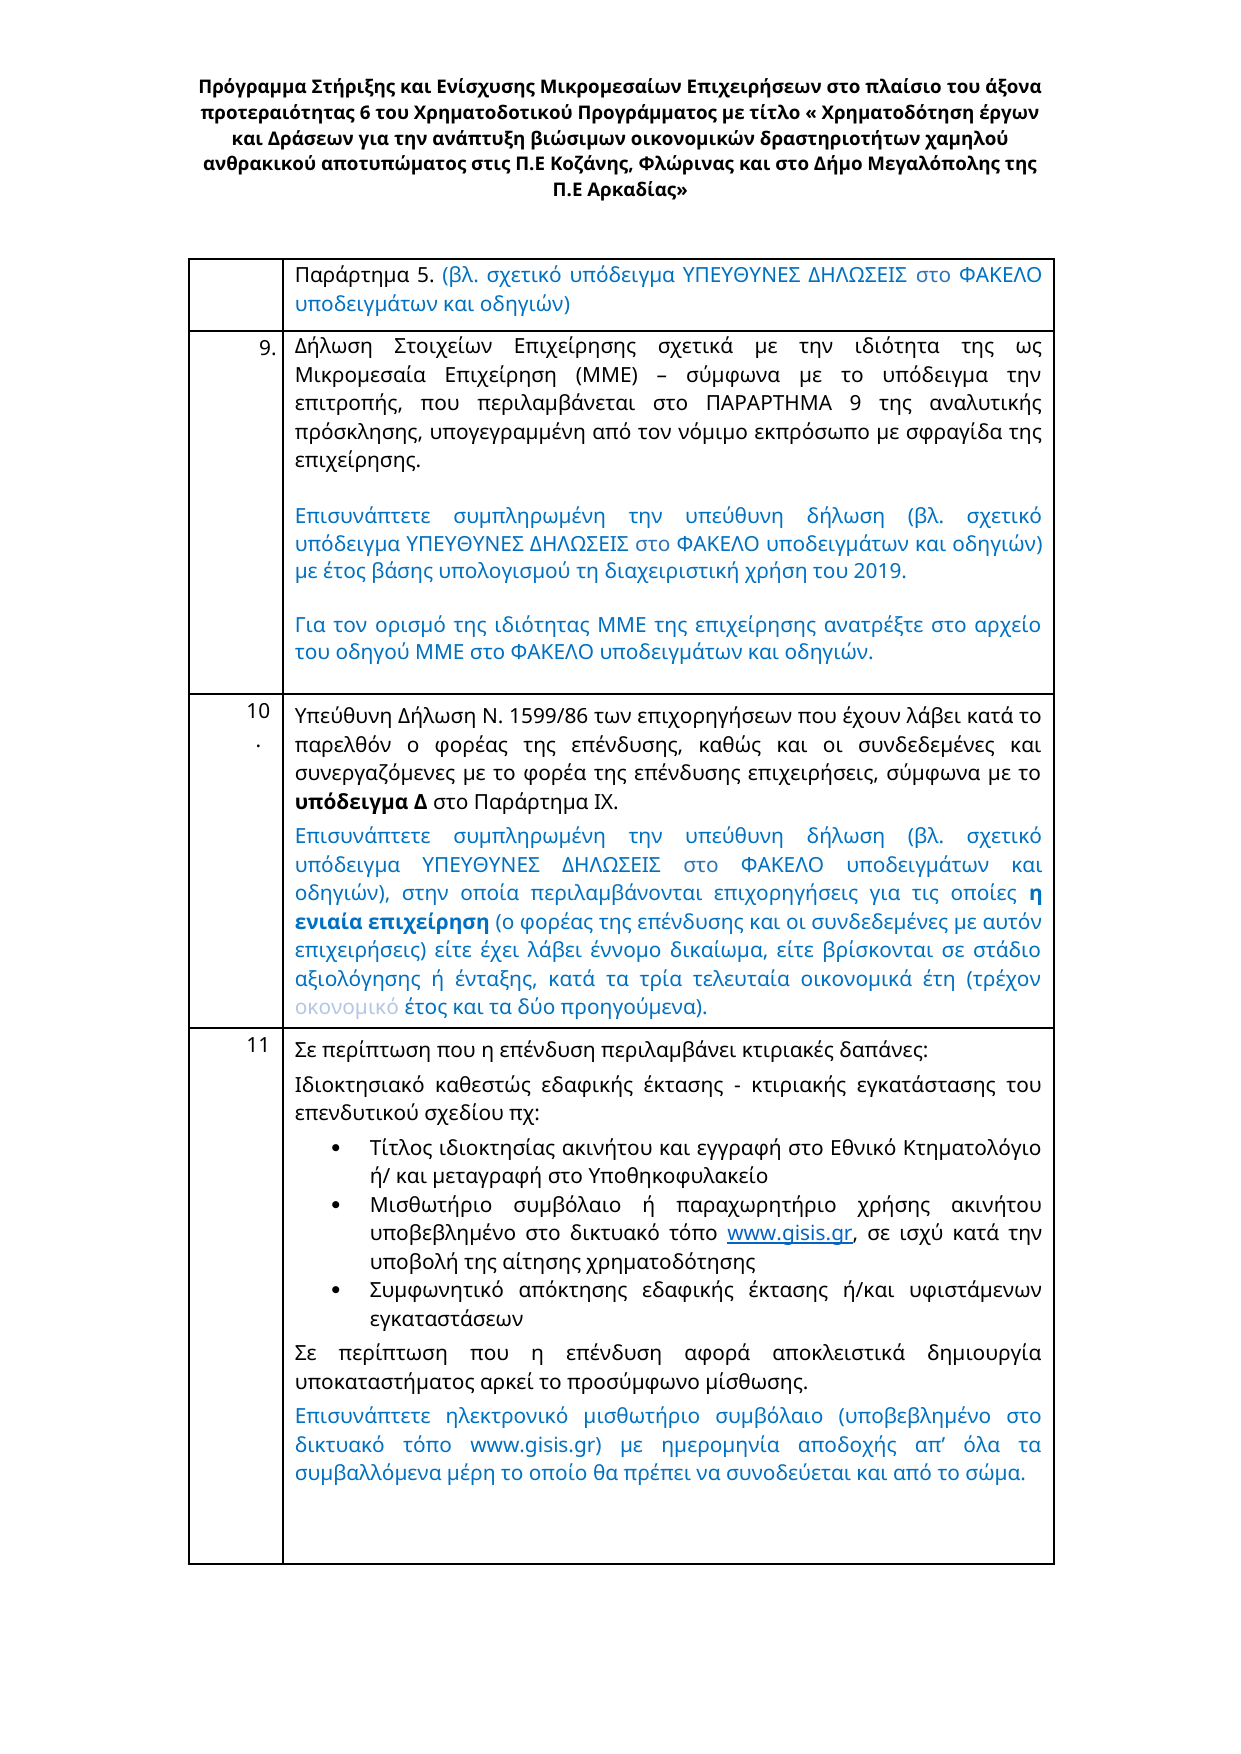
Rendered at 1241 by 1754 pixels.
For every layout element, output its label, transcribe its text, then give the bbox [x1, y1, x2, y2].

table_cell 10. [190, 695, 282, 1027]
table_cell [190, 332, 282, 693]
table_cell Υπεύθυνη Δήλωση Ν. 1599/86 των επιχορηγήσεων που έχουν λάβει κατά το παρελθόν ο φορέας της επένδυσης, καθώς και οι συνδεδεμένες και συνεργαζόμενες με το φορέα της επένδυσης επιχειρήσεις, σύμφωνα με το υπόδειγμα Δ στο Παράρτημα ΙΧ. Επισυνάπτετε συμπληρωμένη την υπεύθυνη δήλωση (βλ. σχετικό υπόδειγμα ΥΠΕΥΘΥΝΕΣ ΔΗΛΩΣΕΙΣ στο ΦΑΚΕΛΟ υποδειγμάτων και οδηγιών), στην οποία περιλαμβάνονται επιχορηγήσεις για τις οποίες η ενιαία επιχείρηση (ο φορέας της επένδυσης και οι συνδεδεμένες με αυτόν επιχειρήσεις) είτε έχει λάβει έννομο δικαίωμα, είτε βρίσκονται σε στάδιο αξιολόγησης ή ένταξης, κατά τα τρία τελευταία οικονομικά έτη (τρέχον οκονομικό έτος και τα δύο προηγούμενα). [284, 695, 1053, 1027]
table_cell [284, 260, 1053, 329]
table_cell Δήλωση Στοιχείων Επιχείρησης σχετικά με την ιδιότητα της ως Μικρομεσαία Επιχείρηση (ΜΜΕ) – σύμφωνα με το υπόδειγμα την επιτροπής, που περιλαμβάνεται στο ΠΑΡΑΡΤΗΜΑ 9 της αναλυτικής πρόσκλησης, υπογεγραμμένη από τον νόμιμο εκπρόσωπο με σφραγίδα της επιχείρησης. Επισυνάπτετε συμπληρωμένη την υπεύθυνη δήλωση (βλ. σχετικό υπόδειγμα ΥΠΕΥΘΥΝΕΣ ΔΗΛΩΣΕΙΣ στο ΦΑΚΕΛΟ υποδειγμάτων και οδηγιών) με έτος βάσης υπολογισμού τη διαχειριστική χρήση του 2019. Για τον ορισμό της ιδιότητας ΜΜΕ της επιχείρησης ανατρέξτε στο αρχείο του οδηγού ΜΜΕ στο ΦΑΚΕΛΟ υποδειγμάτων και οδηγιών. [284, 332, 1053, 693]
table_cell [190, 260, 282, 329]
table_cell 11 [190, 1029, 282, 1562]
table_cell Σε περίπτωση που η επένδυση περιλαμβάνει κτιριακές δαπάνες: Ιδιοκτησιακό καθεστώς εδαφικής έκτασης - κτιριακής εγκατάστασης του επενδυτικού σχεδίου πχ: Τίτλος ιδιοκτησίας ακινήτου και εγγραφή στο Εθνικό Κτηματολόγιο ή/ και μεταγραφή στο Υποθηκοφυλακείο Μισθωτήριο συμβόλαιο ή παραχωρητήριο χρήσης ακινήτου υποβεβλημένο στο δικτυακό τόπο www.gisis.gr, σε ισχύ κατά την υποβολή της αίτησης χρηματοδότησης Συμφωνητικό απόκτησης εδαφικής έκτασης ή/και υφιστάμενων εγκαταστάσεων Σε περίπτωση που η επένδυση αφορά αποκλειστικά δημιουργία υποκαταστήματος αρκεί το προσύμφωνο μίσθωσης. Επισυνάπτετε ηλεκτρονικό μισθωτήριο συμβόλαιο (υποβεβλημένο στο δικτυακό τόπο www.gisis.gr) με ημερομηνία αποδοχής απ’ όλα τα συμβαλλόμενα μέρη το οποίο θα πρέπει να συνοδεύεται και από το σώμα. [284, 1029, 1053, 1562]
